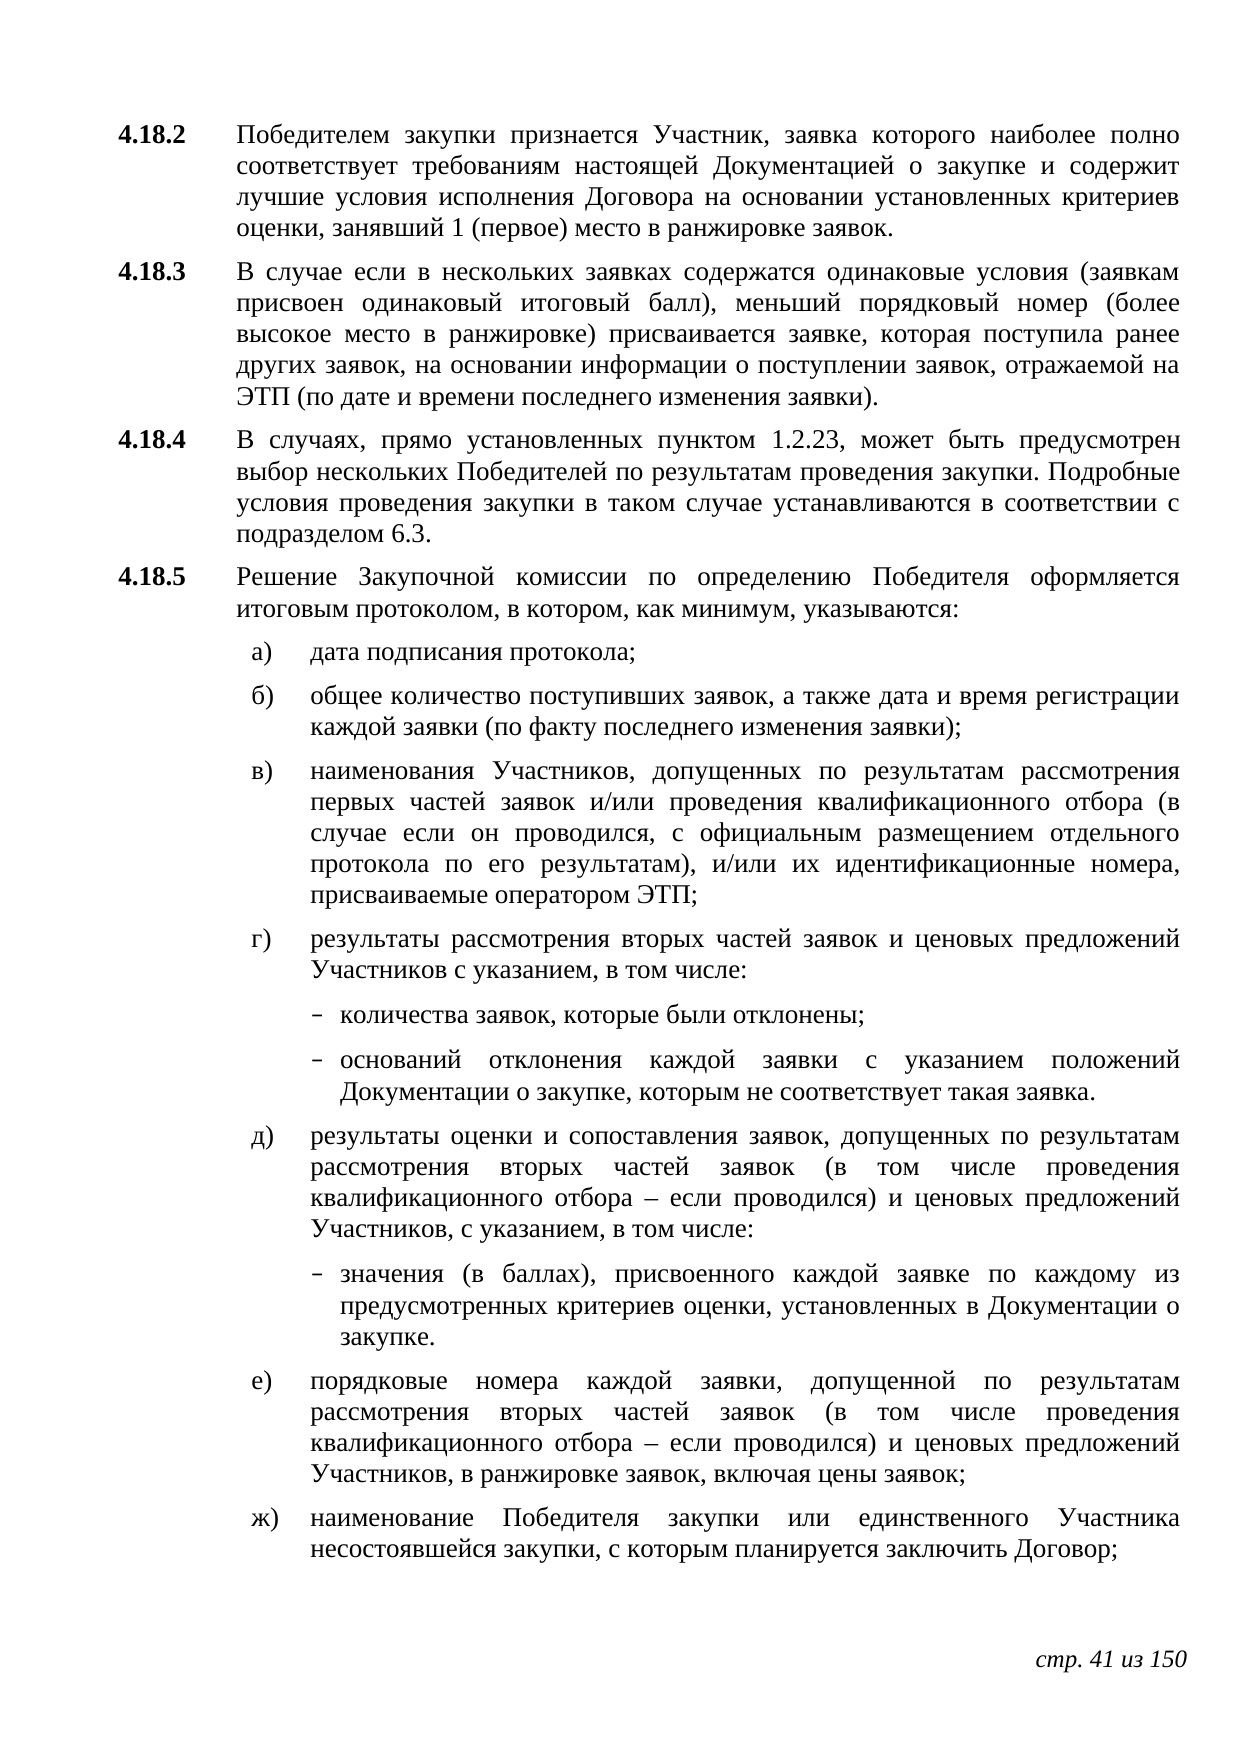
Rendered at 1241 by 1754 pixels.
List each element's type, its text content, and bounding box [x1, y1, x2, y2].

text наименования Участников, допущенных по результатам рассмотрения первых частей заявок и/или проведения квалификационного отбора (в случае если он проводился, с официальным размещением отдельного протокола по его результатам), и/или их идентификационные номера, присваиваемые оператором ЭТП; [251, 754, 1181, 909]
text порядковые номера каждой заявки, допущенной по результатам рассмотрения вторых частей заявок (в том числе проведения квалификационного отбора – если проводился) и ценовых предложений Участников, в ранжировке заявок, включая цены заявок; [251, 1364, 1181, 1488]
list оснований отклонения каждой заявки с указанием положений Документации о закупке, которым не соответствует такая заявка. [310, 1042, 1181, 1106]
text дата подписания протокола; [251, 635, 1181, 666]
text Победителем закупки признается Участник, заявка которого наиболее полно соответствует требованиям настоящей Документацией о закупке и содержит лучшие условия исполнения Договора на основании установленных критериев оценки, занявший 1 (первое) место в ранжировке заявок. [118, 118, 1181, 243]
text В случае если в нескольких заявках содержатся одинаковые условия (заявкам присвоен одинаковый итоговый балл), меньший порядковый номер (более высокое место в ранжировке) присваивается заявке, которая поступила ранее других заявок, на основании информации о поступлении заявок, отражаемой на ЭТП (по дате и времени последнего изменения заявки). [118, 255, 1181, 411]
text общее количество поступивших заявок, а также дата и время регистрации каждой заявки (по факту последнего изменения заявки); [251, 679, 1181, 741]
list количества заявок, которые были отклонены; [310, 997, 1181, 1030]
text результаты оценки и сопоставления заявок, допущенных по результатам рассмотрения вторых частей заявок (в том числе проведения квалификационного отбора – если проводился) и ценовых предложений Участников, с указанием, в том числе: [251, 1119, 1181, 1243]
text наименование Победителя закупки или единственного Участника несостоявшейся закупки, с которым планируется заключить Договор; [251, 1501, 1181, 1563]
list значения (в баллах), присвоенного каждой заявке по каждому из предусмотренных критериев оценки, установленных в Документации о закупке. [310, 1256, 1181, 1351]
text В случаях, прямо установленных пунктом 1.2.23, может быть предусмотрен выбор нескольких Победителей по результатам проведения закупки. Подробные условия проведения закупки в таком случае устанавливаются в соответствии с подразделом 6.3. [118, 423, 1181, 548]
text Решение Закупочной комиссии по определению Победителя оформляется итоговым протоколом, в котором, как минимум, указываются: [118, 561, 1181, 623]
text результаты рассмотрения вторых частей заявок и ценовых предложений Участников с указанием, в том числе: [251, 922, 1181, 984]
